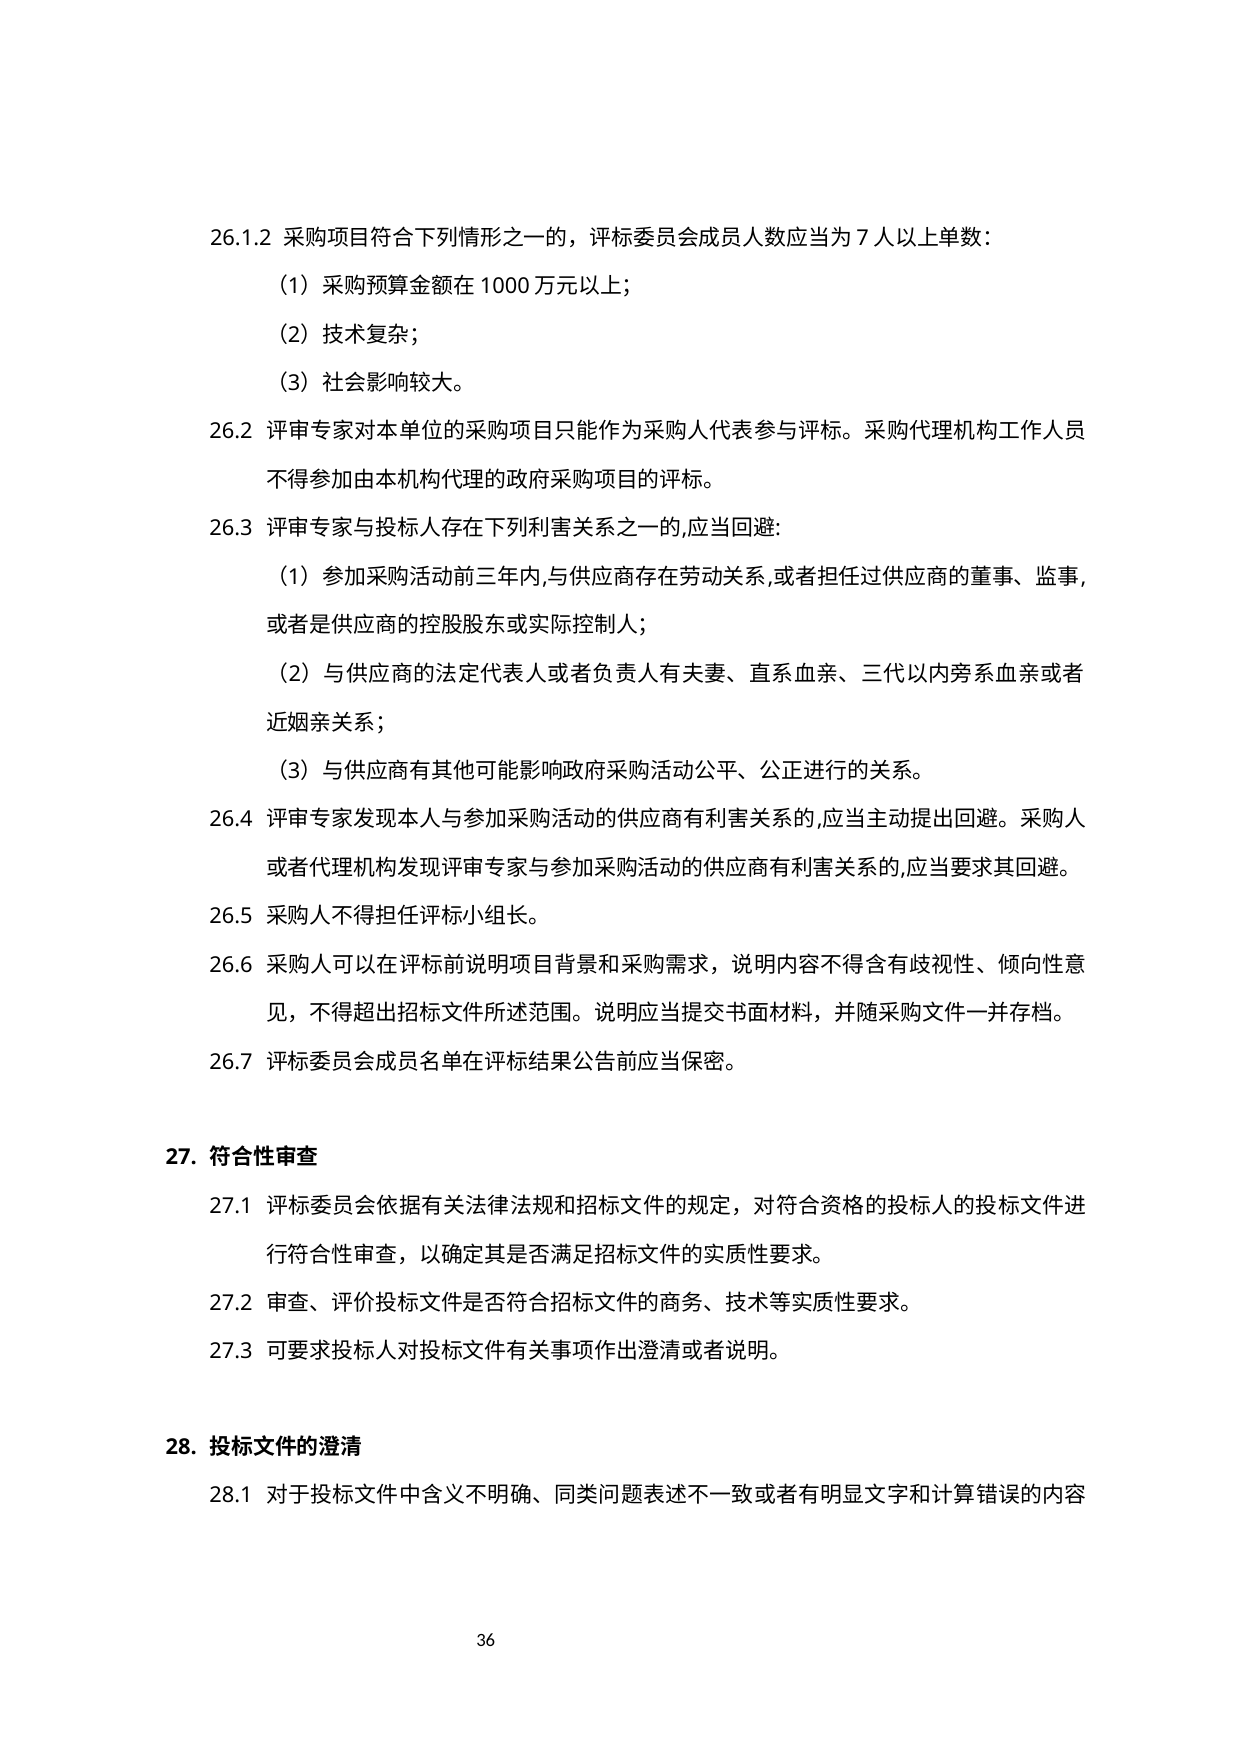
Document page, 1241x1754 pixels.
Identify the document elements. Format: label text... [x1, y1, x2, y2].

list 采购人可以在评标前说明项目背景和采购需求，说明内容不得含有歧视性、倾向性意见，不得超出招标文件所述范围。说明应当提交书面材料，并随采购文件一并存档。 [209, 946, 1087, 1027]
list 评审专家发现本人与参加采购活动的供应商有利害关系的,应当主动提出回避。采购人或者代理机构发现评审专家与参加采购活动的供应商有利害关系的,应当要求其回避。 [209, 801, 1087, 882]
text （2）技术复杂； [266, 316, 1087, 349]
text （1）参加采购活动前三年内,与供应商存在劳动关系,或者担任过供应商的董事、监事,或者是供应商的控股股东或实际控制人； [266, 558, 1087, 639]
list 投标文件的澄清 [165, 1428, 1087, 1461]
text （3）社会影响较大。 [266, 364, 1087, 397]
text （1）采购预算金额在1000万元以上； [266, 268, 1087, 300]
text （3）与供应商有其他可能影响政府采购活动公平、公正进行的关系。 [266, 752, 1087, 785]
list 采购人不得担任评标小组长。 [209, 898, 1087, 930]
text （2）与供应商的法定代表人或者负责人有夫妻、直系血亲、三代以内旁系血亲或者近姻亲关系； [266, 655, 1087, 737]
list 审查、评价投标文件是否符合招标文件的商务、技术等实质性要求。 [209, 1284, 1087, 1317]
list 符合性审查 [165, 1139, 1087, 1172]
list 评标委员会依据有关法律法规和招标文件的规定，对符合资格的投标人的投标文件进行符合性审查，以确定其是否满足招标文件的实质性要求。 [209, 1187, 1087, 1269]
text 26.1.2 采购项目符合下列情形之一的，评标委员会成员人数应当为7人以上单数： [210, 219, 1087, 252]
list 评标委员会成员名单在评标结果公告前应当保密。 [209, 1043, 1087, 1076]
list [209, 1477, 1087, 1509]
list 可要求投标人对投标文件有关事项作出澄清或者说明。 [209, 1333, 1087, 1365]
list 评审专家与投标人存在下列利害关系之一的,应当回避: [209, 510, 1087, 542]
list 评审专家对本单位的采购项目只能作为采购人代表参与评标。采购代理机构工作人员不得参加由本机构代理的政府采购项目的评标。 [209, 413, 1087, 494]
